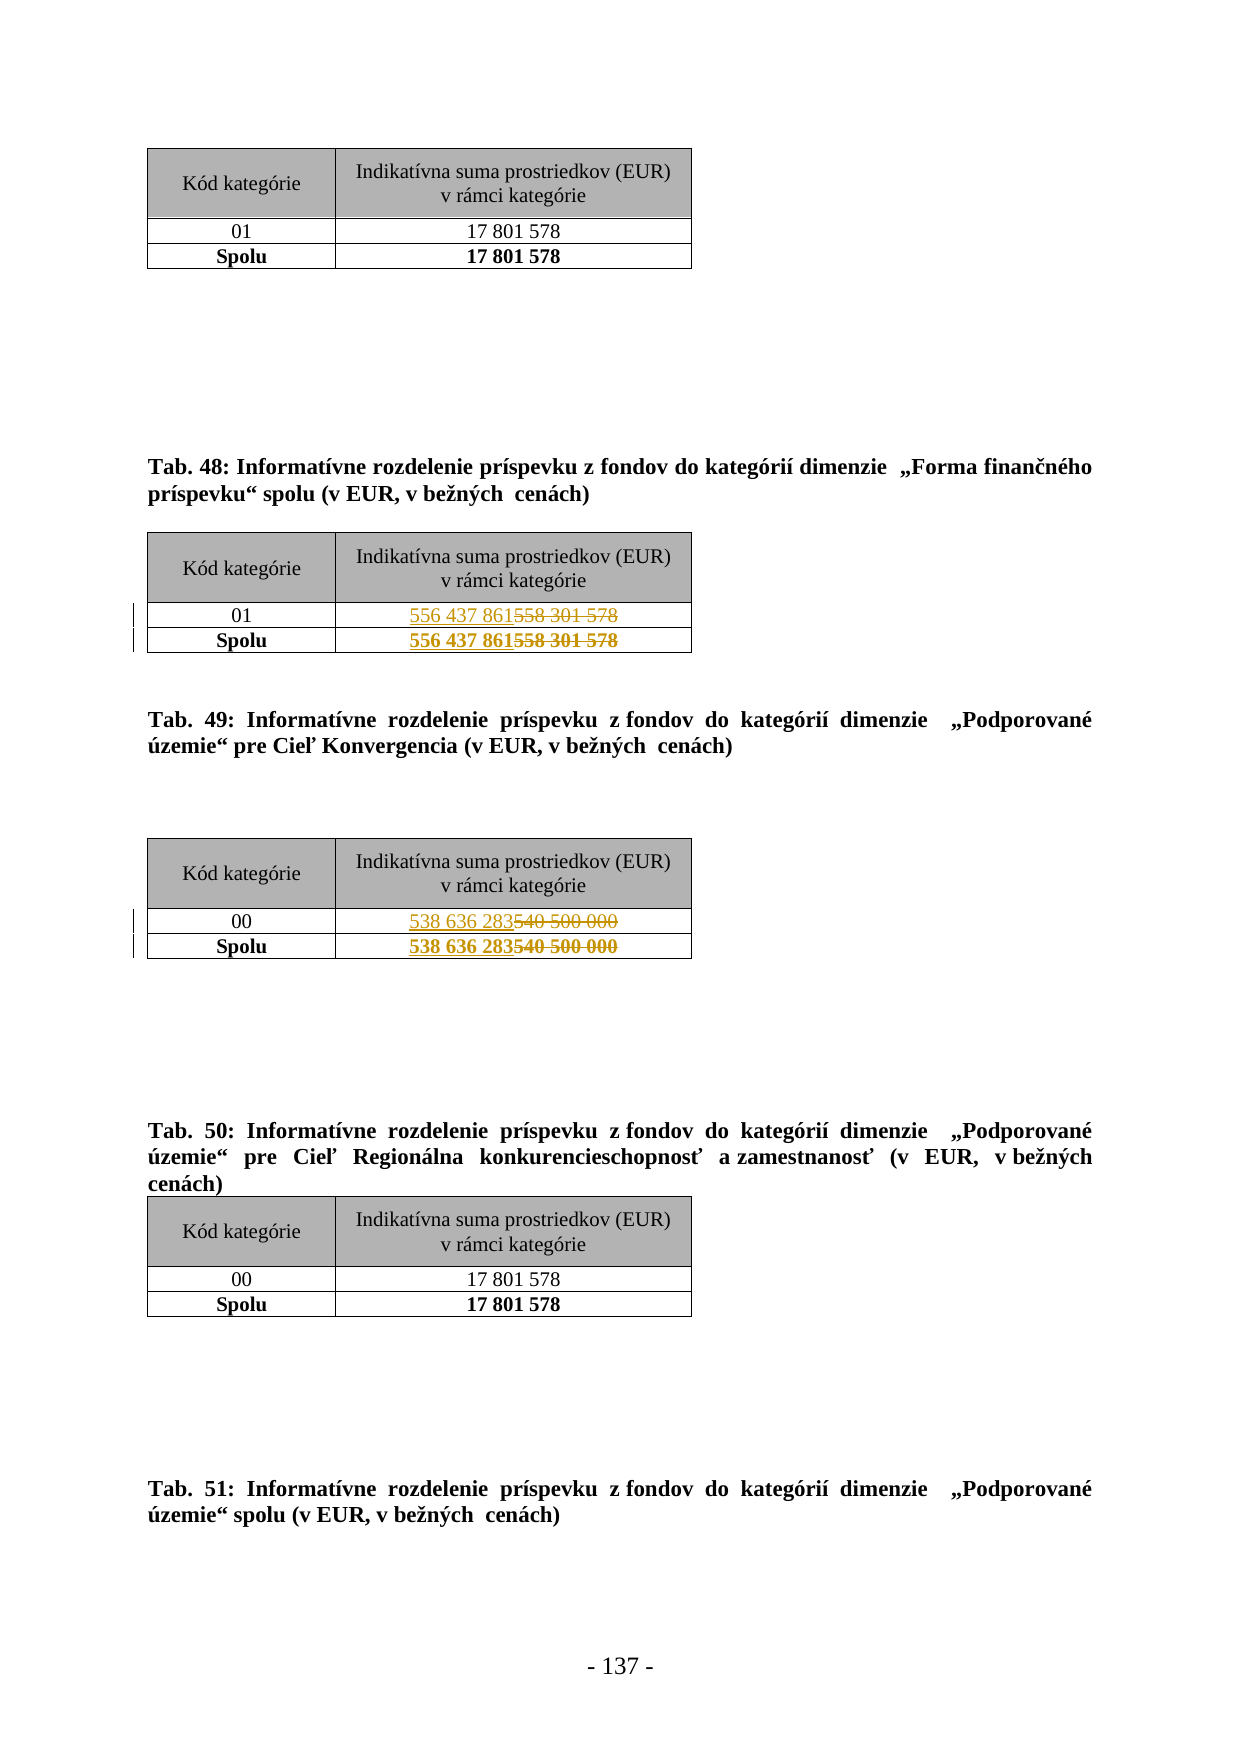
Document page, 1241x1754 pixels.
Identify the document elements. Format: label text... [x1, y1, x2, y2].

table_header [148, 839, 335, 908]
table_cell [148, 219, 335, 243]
text Tab. 51: Informatívne rozdelenie príspevku z fondov do kategórií dimenzie „Podporované územie“ spolu (v EUR, v bežných cenách) [148, 1475, 1092, 1528]
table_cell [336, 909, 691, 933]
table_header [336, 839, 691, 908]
text Tab. 48: Informatívne rozdelenie príspevku z fondov do kategórií dimenzie „Forma finančného príspevku“ spolu (v EUR, v bežných cenách) [148, 453, 1092, 506]
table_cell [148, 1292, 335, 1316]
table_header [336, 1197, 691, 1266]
text Tab. 50: Informatívne rozdelenie príspevku z fondov do kategórií dimenzie „Podporované územie“ pre Cieľ Regionálna konkurencieschopnosť a zamestnanosť (v EUR, v bežných cenách) [148, 1117, 1092, 1196]
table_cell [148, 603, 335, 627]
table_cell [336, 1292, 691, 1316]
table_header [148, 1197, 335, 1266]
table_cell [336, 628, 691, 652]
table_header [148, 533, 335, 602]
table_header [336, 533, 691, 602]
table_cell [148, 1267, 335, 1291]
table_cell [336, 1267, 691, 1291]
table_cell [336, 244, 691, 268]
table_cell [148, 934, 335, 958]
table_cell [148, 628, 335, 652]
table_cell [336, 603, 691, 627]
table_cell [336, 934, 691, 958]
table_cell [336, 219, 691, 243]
text Tab. 49: Informatívne rozdelenie príspevku z fondov do kategórií dimenzie „Podporované územie“ pre Cieľ Konvergencia (v EUR, v bežných cenách) [148, 706, 1092, 759]
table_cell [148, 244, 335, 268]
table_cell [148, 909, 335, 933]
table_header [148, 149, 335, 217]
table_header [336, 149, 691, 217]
